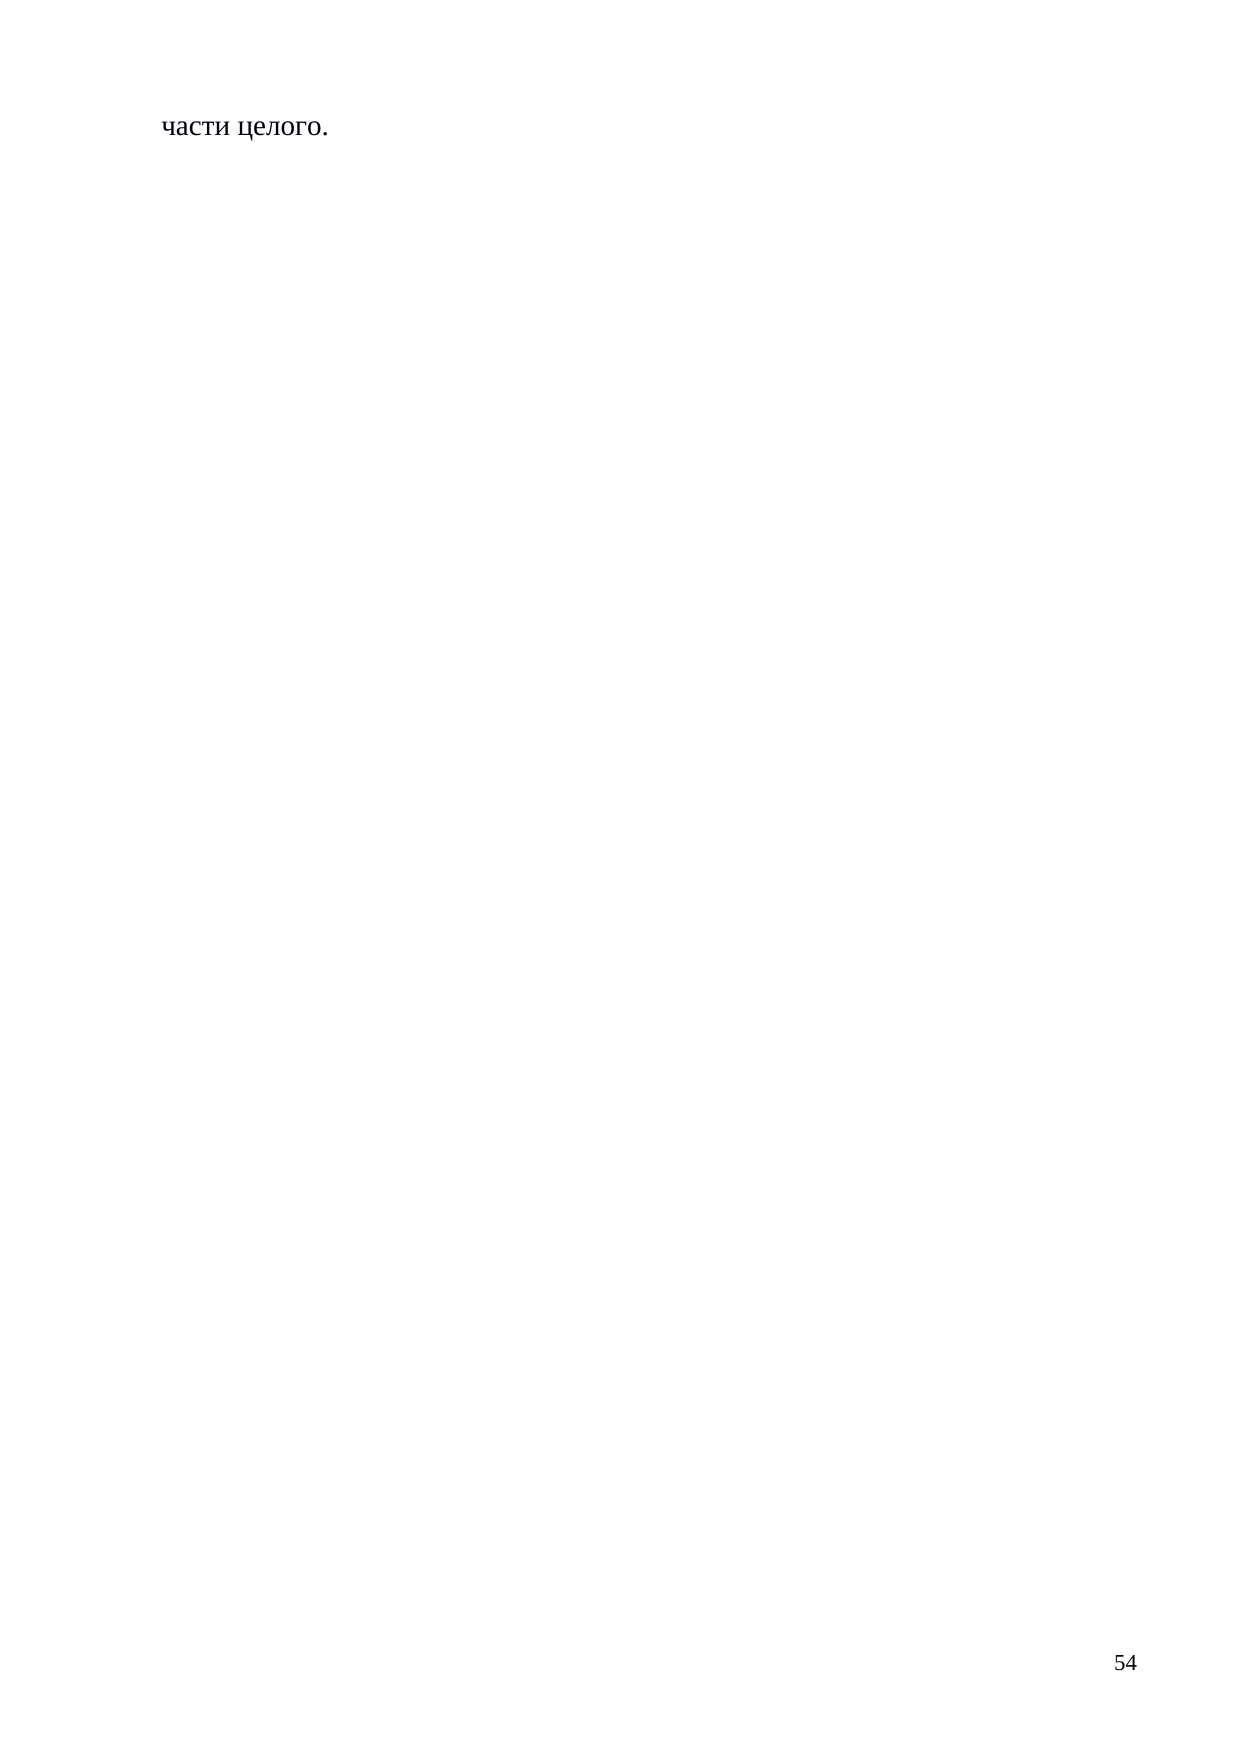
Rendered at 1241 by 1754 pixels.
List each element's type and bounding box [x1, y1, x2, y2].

text [161, 108, 1151, 142]
